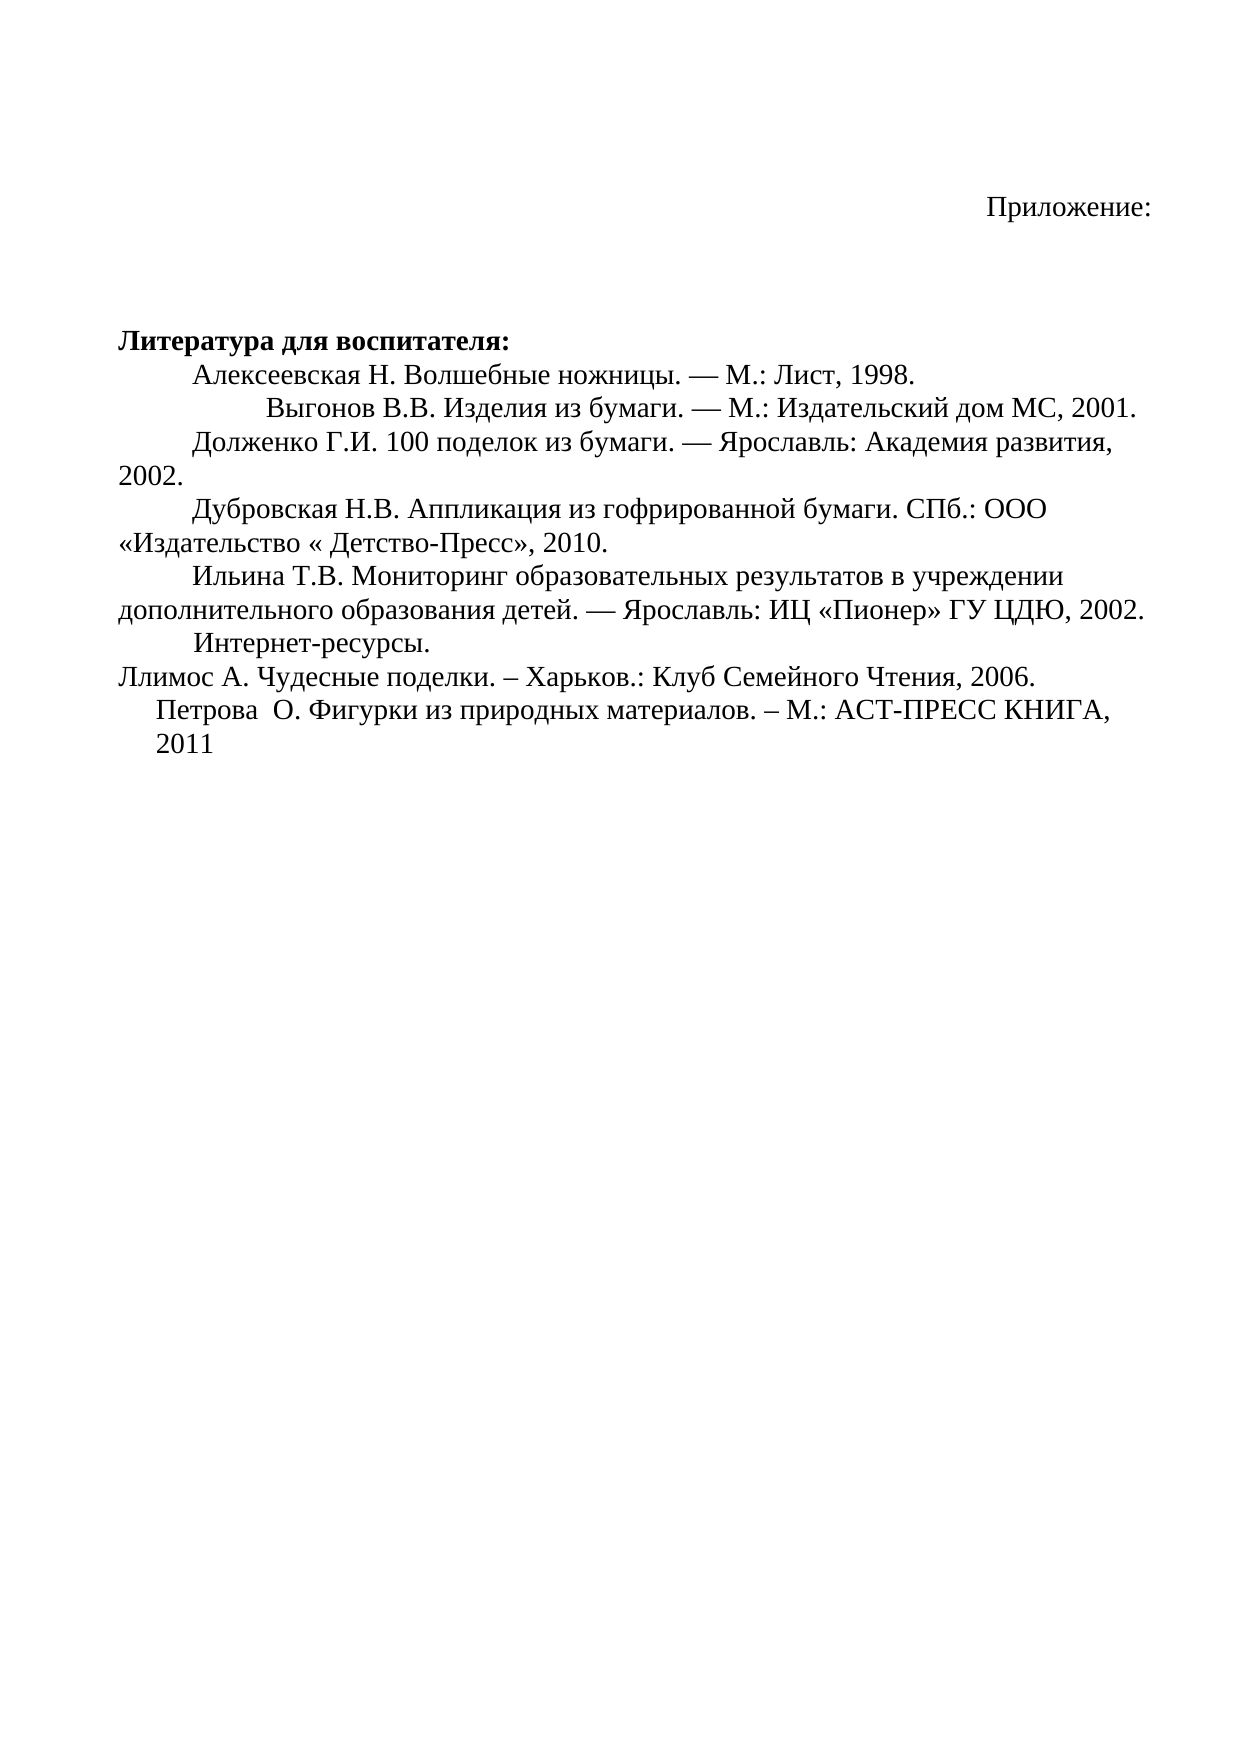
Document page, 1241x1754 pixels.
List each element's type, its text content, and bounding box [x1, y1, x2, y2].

text Ллимос А. Чудесные поделки. – Харьков.: Клуб Семейного Чтения, 2006. [118, 659, 1152, 692]
text Приложение: [118, 189, 1152, 223]
text Алексеевская Н. Волшебные ножницы. — М.: Лист, 1998. [118, 357, 1152, 391]
text Петрова О. Фигурки из природных материалов. – М.: АСТ-ПРЕСС КНИГА, 2011 [156, 692, 1152, 759]
text Выгонов В.В. Изделия из бумаги. — М.: Издательский дом МС, 2001. [118, 391, 1152, 424]
text Дубровская Н.В. Аппликация из гофрированной бумаги. СПб.: ООО «Издательство « Детство-Пресс», 2010. [118, 491, 1152, 558]
text Долженко Г.И. 100 поделок из бумаги. — Ярославль: Академия развития, 2002. [118, 424, 1152, 491]
text Интернет-ресурсы. [193, 625, 1152, 659]
text Ильина Т.В. Мониторинг образовательных результатов в учреждении дополнительного образования детей. — Ярославль: ИЦ «Пионер» ГУ ЦДЮ, 2002. [118, 558, 1152, 625]
text Литература для воспитателя: [118, 323, 1152, 357]
